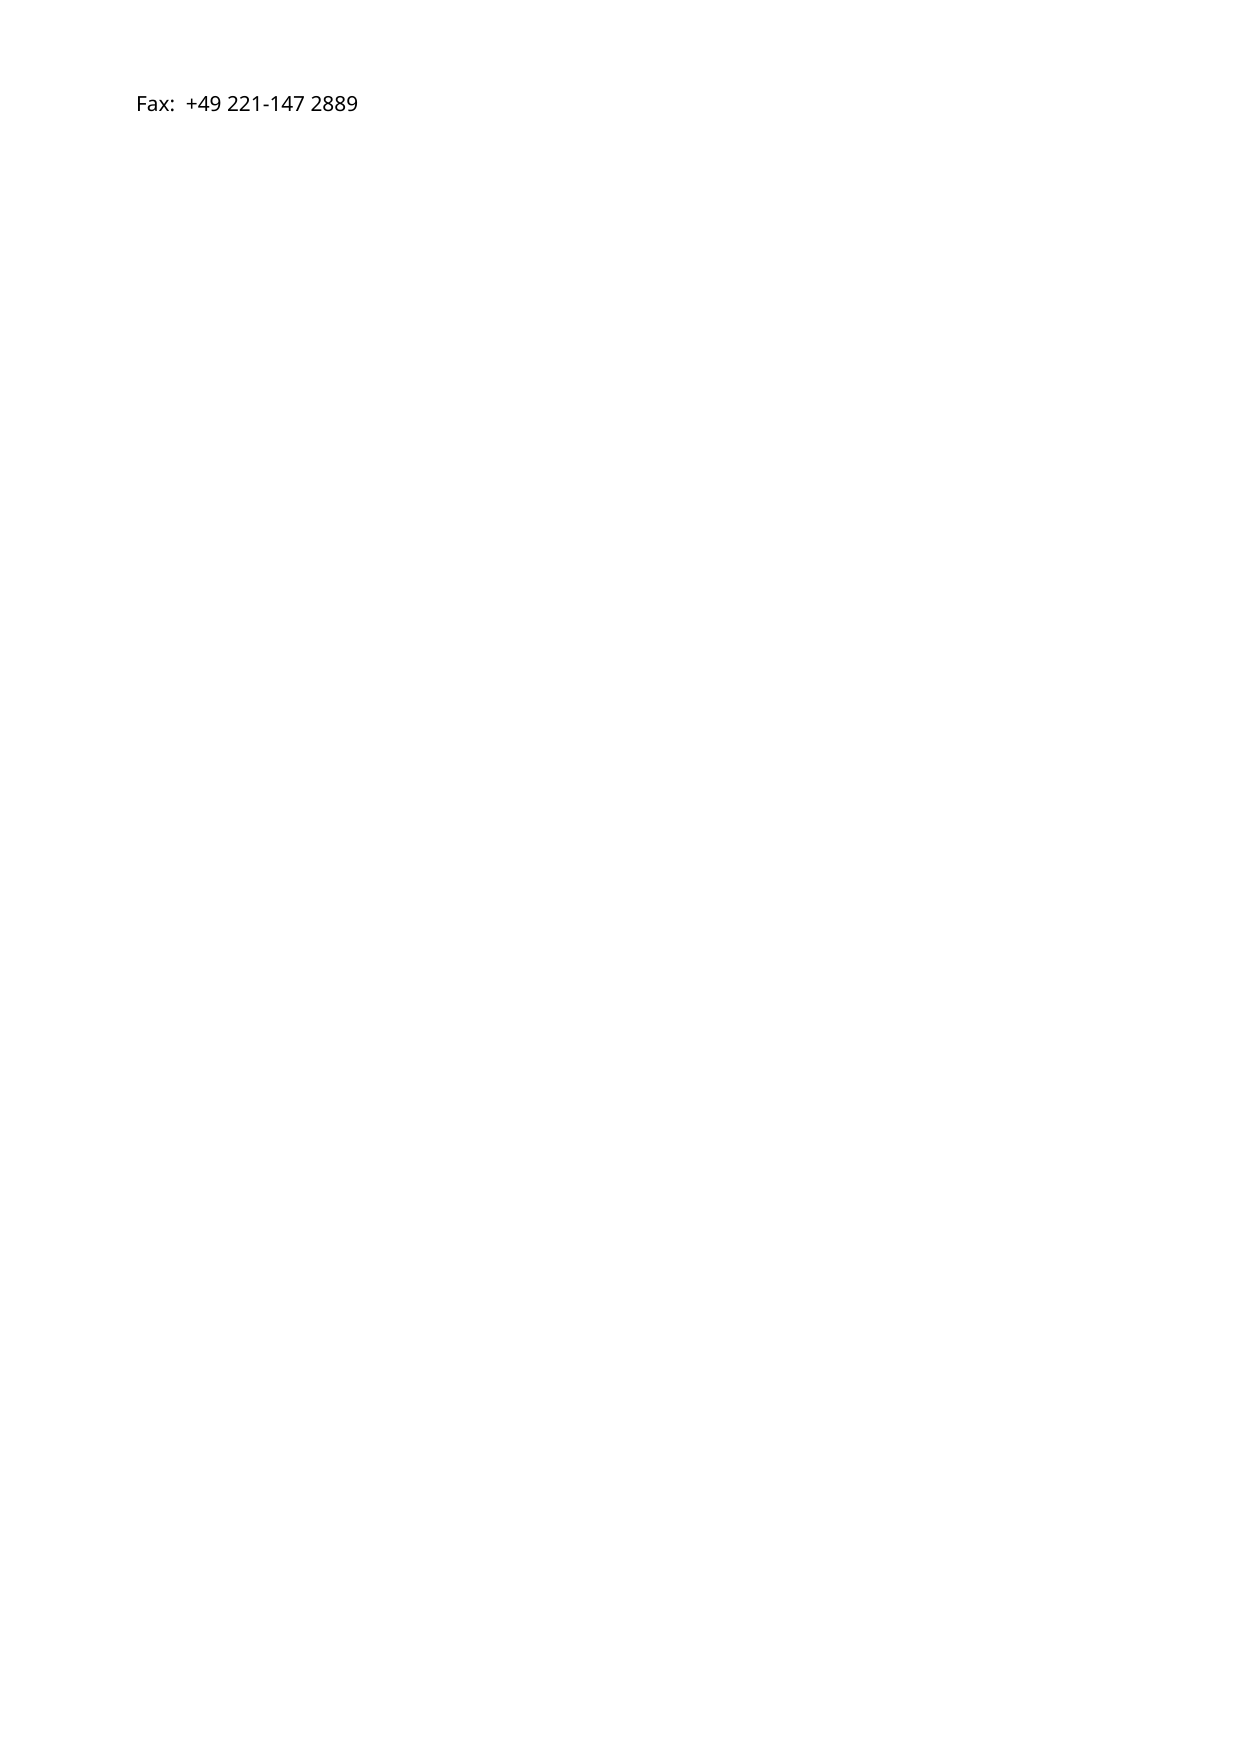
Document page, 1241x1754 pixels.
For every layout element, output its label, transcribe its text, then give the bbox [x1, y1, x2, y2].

text Fax: +49 221-147 2889 [136, 89, 1122, 146]
